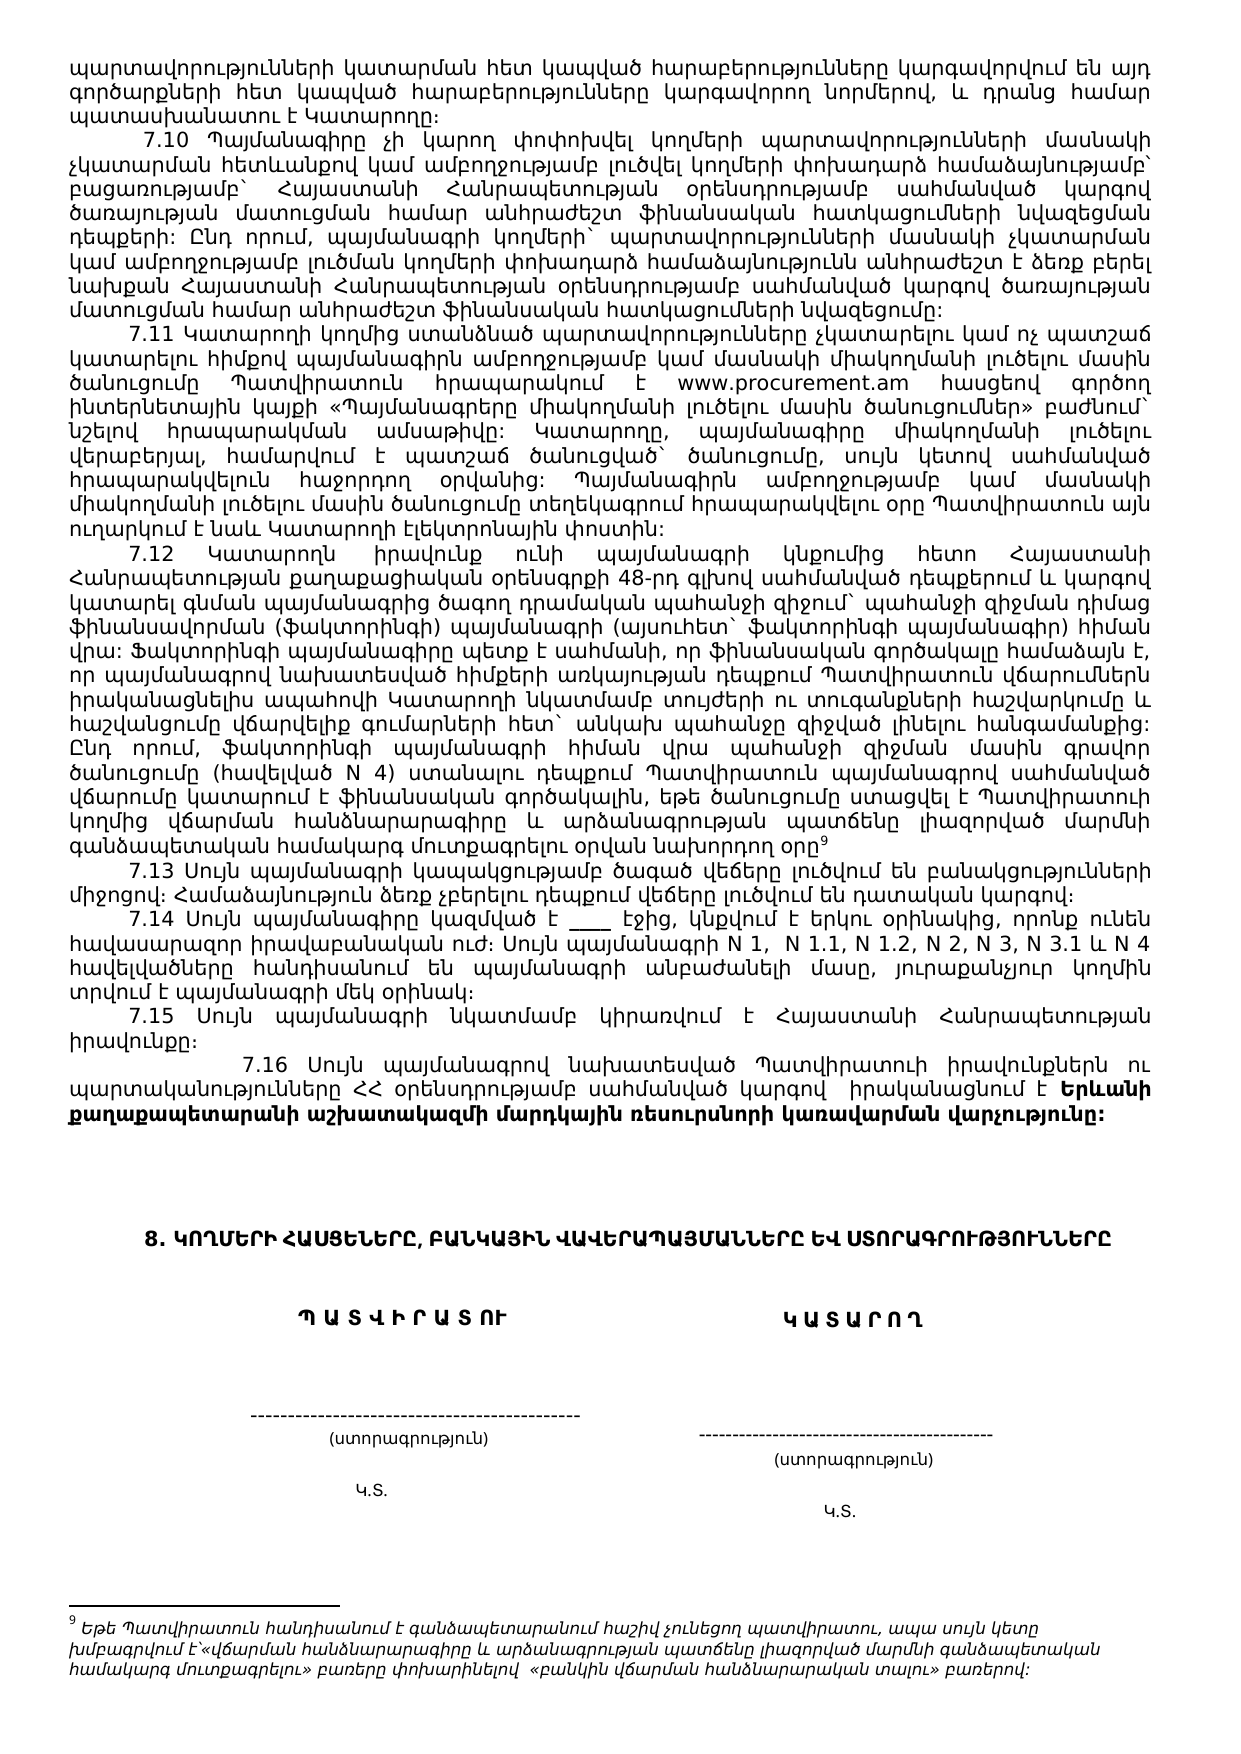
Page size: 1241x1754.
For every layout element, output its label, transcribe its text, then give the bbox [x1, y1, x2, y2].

text 8. ԿՈՂՄԵՐԻ ՀԱՍՑԵՆԵՐԸ, ԲԱՆԿԱՅԻՆ ՎԱՎԵՐԱՊԱՅՄԱՆՆԵՐԸ ԵՎ ՍՏՈՐԱԳՐՈՒԹՅՈՒՆՆԵՐԸ [69, 1224, 1152, 1253]
text 7.10 Պայմանագիրը չի կարող փոփոխվել կողմերի պարտավորությունների մասնակի չկատարման հետևանքով կամ ամբողջությամբ լուծվել կողմերի փոխադարձ համաձայնությամբ՝ բացառությամբ` Հայաստանի Հանրապետության օրենսդրությամբ սահմանված կարգով ծառայության մատուցման համար անհրաժեշտ ֆինանսական հատկացումների նվազեցման դեպքերի: Ընդ որում, պայմանագրի կողմերի` պարտավորությունների մասնակի չկատարման կամ ամբողջությամբ լուծման կողմերի փոխադարձ համաձայնությունն անհրաժեշտ է ձեռք բերել նախքան Հայաստանի Հանրապետության օրենսդրությամբ սահմանված կարգով ծառայության մատուցման համար անհրաժեշտ ֆինանսական հատկացումների նվազեցումը: [69, 128, 1152, 322]
text 7.14 Սույն պայմանագիրը կազմված է ____ էջից, կնքվում է երկու օրինակից, որոնք ունեն հավասարազոր իրավաբանական ուժ։ Սույն պայմանագրի N 1, N 1.1, N 1.2, N 2, N 3, N 3.1 և N 4 հավելվածները հանդիսանում են պայմանագրի անբաժանելի մասը, յուրաքանչյուր կողմին տրվում է պայմանագրի մեկ օրինակ։ [69, 907, 1152, 1004]
text 7.15 Սույն պայմանագրի նկատմամբ կիրառվում է Հայաստանի Հանրապետության իրավունքը։ [69, 1004, 1152, 1053]
table_header Կ Ա Տ Ա Ր Ո Ղ -------------------------------------------- (ստորագրություն) Կ.Տ. [639, 1306, 1067, 1591]
table_header Պ Ա Տ Վ Ի Ր Ա Տ ՈՒ -------------------------------------------- (ստորագրություն) Կ.Տ. [166, 1306, 638, 1591]
text 7.11 Կատարողի կողմից ստանձնած պարտավորությունները չկատարելու կամ ոչ պատշաճ կատարելու հիմքով պայմանագիրն ամբողջությամբ կամ մասնակի միակողմանի լուծելու մասին ծանուցումը Պատվիրատուն հրապարակում է www.procurement.am հասցեով գործող ինտերնետային կայքի «Պայմանագրերը միակողմանի լուծելու մասին ծանուցումներ» բաժնում` նշելով հրապարակման ամսաթիվը: Կատարողը, պայմանագիրը միակողմանի լուծելու վերաբերյալ, համարվում է պատշաճ ծանուցված` ծանուցումը, սույն կետով սահմանված հրապարակվելուն հաջորդող օրվանից: Պայմանագիրն ամբողջությամբ կամ մասնակի միակողմանի լուծելու մասին ծանուցումը տեղեկագրում հրապարակվելու օրը Պատվիրատուն այն ուղարկում է նաև Կատարողի էլեկտրոնային փոստին: [69, 322, 1152, 541]
text 7.12 Կատարողն իրավունք ունի պայմանագրի կնքումից հետո Հայաստանի Հանրապետության քաղաքացիական օրենսգրքի 48-րդ գլխով սահմանված դեպքերում և կարգով կատարել գնման պայմանագրից ծագող դրամական պահանջի զիջում` պահանջի զիջման դիմաց ֆինանսավորման (ֆակտորինգի) պայմանագրի (այսուհետ` ֆակտորինգի պայմանագիր) հիման վրա: Ֆակտորինգի պայմանագիրը պետք է սահմանի, որ ֆինանսական գործակալը համաձայն է, որ պայմանագրով նախատեսված հիմքերի առկայության դեպքում Պատվիրատուն վճարումներն իրականացնելիս ապահովի Կատարողի նկատմամբ տույժերի ու տուգանքների հաշվարկումը և հաշվանցումը վճարվելիք գումարների հետ` անկախ պահանջը զիջված լինելու հանգամանքից: Ընդ որում, ֆակտորինգի պայմանագրի հիման վրա պահանջի զիջման մասին գրավոր ծանուցումը (հավելված N 4) ստանալու դեպքում Պատվիրատուն պայմանագրով սահմանված վճարումը կատարում է ֆինանսական գործակալին, եթե ծանուցումը ստացվել է Պատվիրատուի կողմից վճարման հանձնարարագիրը և արձանագրության պատճենը լիազորված մարմնի գանձապետական համակարգ մուտքագրելու օրվան նախորդող օրը [69, 541, 1152, 859]
text 7.13 Սույն պայմանագրի կապակցությամբ ծագած վեճերը լուծվում են բանակցությունների միջոցով։ Համաձայնություն ձեռք չբերելու դեպքում վեճերը լուծվում են դատական կարգով։ [69, 859, 1152, 907]
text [69, 56, 1152, 128]
text 7.16 Սույն պայմանագրով նախատեսված Պատվիրատուի իրավունքներն ու պարտականությունները ՀՀ օրենսդրությամբ սահմանված կարգով իրականացնում է Երևանի քաղաքապետարանի աշխատակազմի մարդկային ռեսուրսնորի կառավարման վարչությունը: [69, 1053, 1152, 1126]
